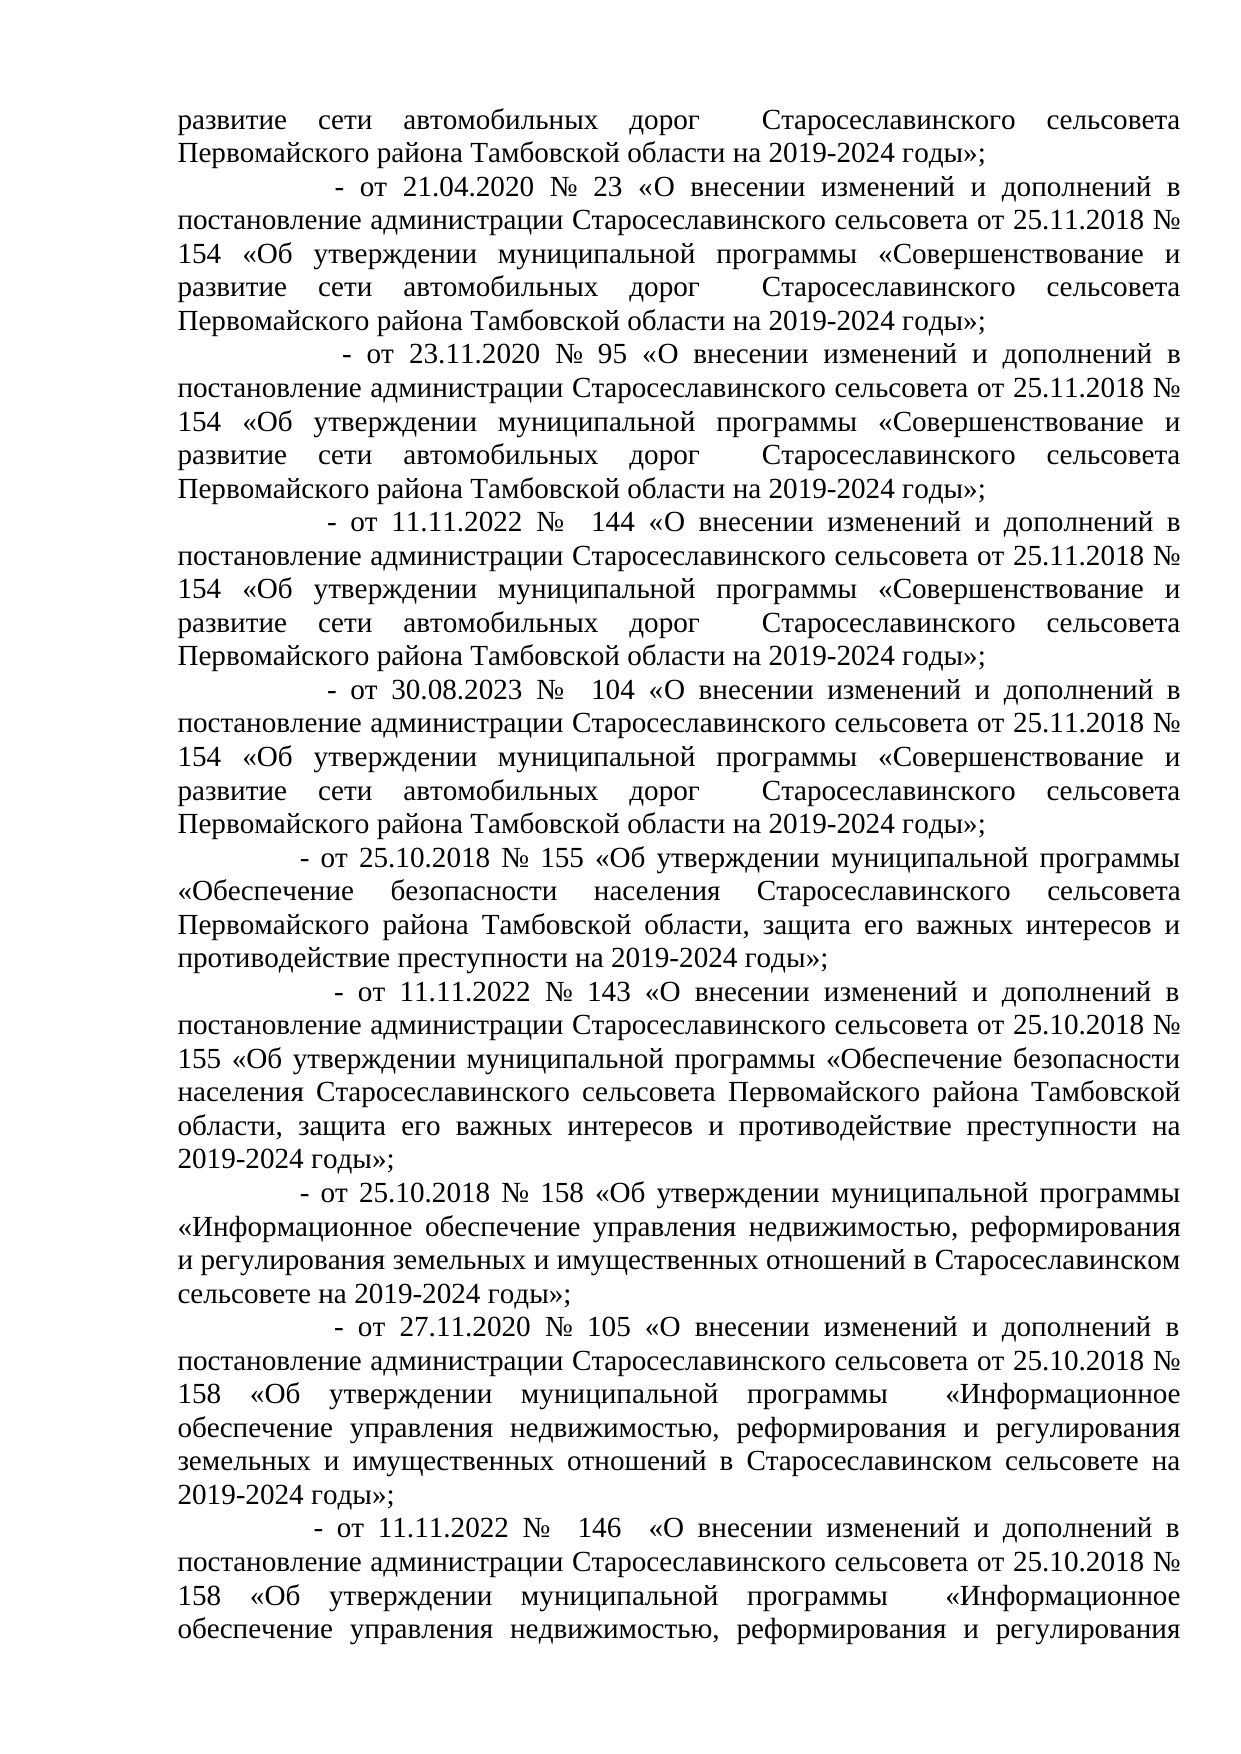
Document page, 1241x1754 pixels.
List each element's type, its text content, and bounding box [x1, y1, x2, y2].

text - от 27.11.2020 № 105 «О внесении изменений и дополнений в постановление администрации Старосеславинского сельсовета от 25.10.2018 № 158 «Об утверждении муниципальной программы «Информационное обеспечение управления недвижимостью, реформирования и регулирования земельных и имущественных отношений в Старосеславинском сельсовете на 2019-2024 годы»; [177, 1309, 1181, 1511]
text - от 25.10.2018 № 158 «Об утверждении муниципальной программы «Информационное обеспечение управления недвижимостью, реформирования и регулирования земельных и имущественных отношений в Старосеславинском сельсовете на 2019-2024 годы»; [177, 1175, 1181, 1309]
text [177, 1511, 1181, 1645]
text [177, 102, 1181, 169]
text - от 30.08.2023 № 104 «О внесении изменений и дополнений в постановление администрации Старосеславинского сельсовета от 25.11.2018 № 154 «Об утверждении муниципальной программы «Совершенствование и развитие сети автомобильных дорог Старосеславинского сельсовета Первомайского района Тамбовской области на 2019-2024 годы»; [177, 672, 1181, 840]
text - от 25.10.2018 № 155 «Об утверждении муниципальной программы «Обеспечение безопасности населения Старосеславинского сельсовета Первомайского района Тамбовской области, защита его важных интересов и противодействие преступности на 2019-2024 годы»; [177, 840, 1181, 974]
text - от 23.11.2020 № 95 «О внесении изменений и дополнений в постановление администрации Старосеславинского сельсовета от 25.11.2018 № 154 «Об утверждении муниципальной программы «Совершенствование и развитие сети автомобильных дорог Старосеславинского сельсовета Первомайского района Тамбовской области на 2019-2024 годы»; [177, 337, 1181, 504]
text - от 11.11.2022 № 144 «О внесении изменений и дополнений в постановление администрации Старосеславинского сельсовета от 25.11.2018 № 154 «Об утверждении муниципальной программы «Совершенствование и развитие сети автомобильных дорог Старосеславинского сельсовета Первомайского района Тамбовской области на 2019-2024 годы»; [177, 504, 1181, 672]
text - от 11.11.2022 № 143 «О внесении изменений и дополнений в постановление администрации Старосеславинского сельсовета от 25.10.2018 № 155 «Об утверждении муниципальной программы «Обеспечение безопасности населения Старосеславинского сельсовета Первомайского района Тамбовской области, защита его важных интересов и противодействие преступности на 2019-2024 годы»; [177, 974, 1181, 1175]
text - от 21.04.2020 № 23 «О внесении изменений и дополнений в постановление администрации Старосеславинского сельсовета от 25.11.2018 № 154 «Об утверждении муниципальной программы «Совершенствование и развитие сети автомобильных дорог Старосеславинского сельсовета Первомайского района Тамбовской области на 2019-2024 годы»; [177, 169, 1181, 337]
